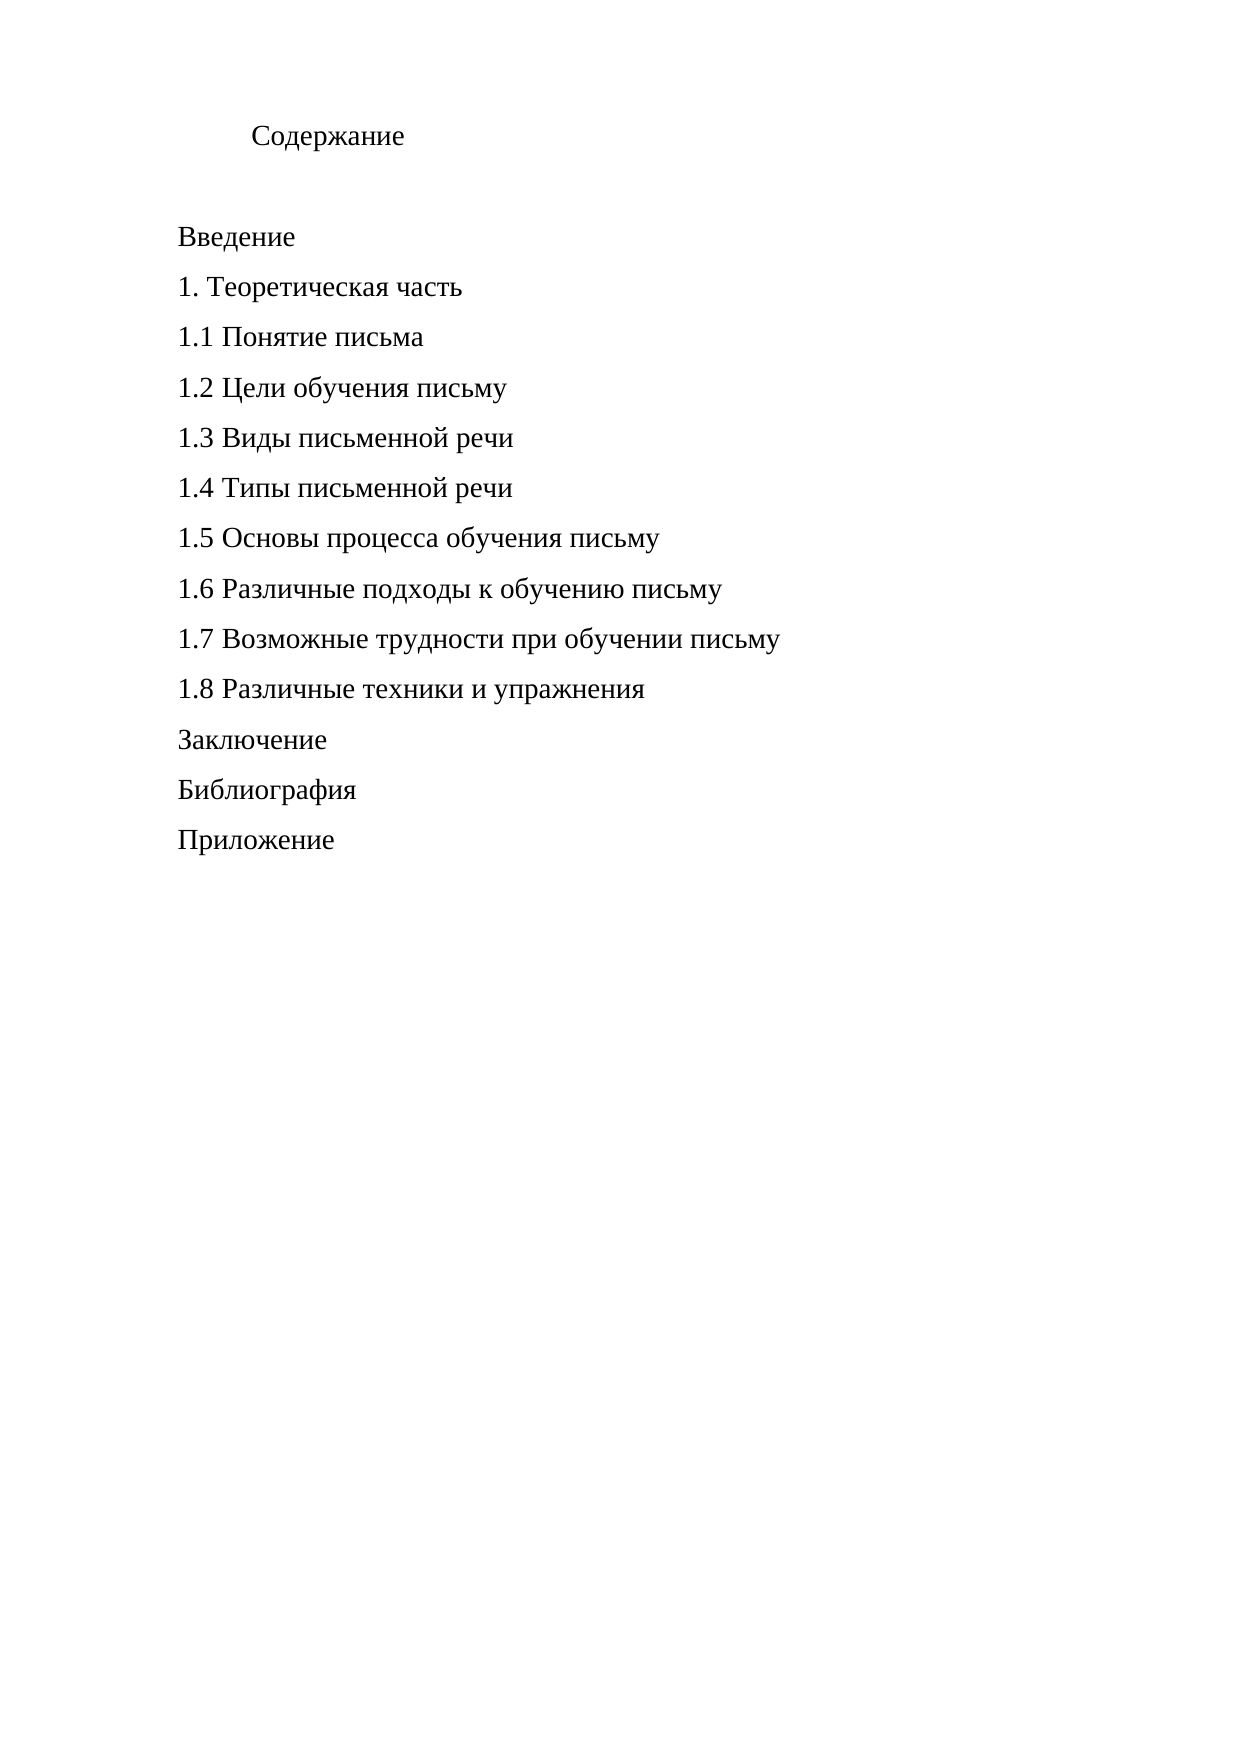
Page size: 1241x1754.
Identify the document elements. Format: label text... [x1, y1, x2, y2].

list Основы процесса обучения письму [177, 521, 1152, 554]
text Заключение [177, 722, 1152, 755]
list Различные подходы к обучению письму [177, 571, 1152, 604]
list Типы письменной речи [177, 470, 1152, 504]
subtitle Содержание [177, 118, 1152, 152]
text Приложение [177, 822, 1152, 856]
list Цели обучения письму [177, 370, 1152, 403]
text 1. Теоретическая часть [177, 269, 1152, 303]
list Возможные трудности при обучении письму [177, 621, 1152, 655]
subtitle Введение [177, 219, 1152, 252]
list Понятие письма [177, 319, 1152, 353]
list Различные техники и упражнения [177, 672, 1152, 705]
list Виды письменной речи [177, 420, 1152, 453]
text Библиография [177, 772, 1152, 806]
